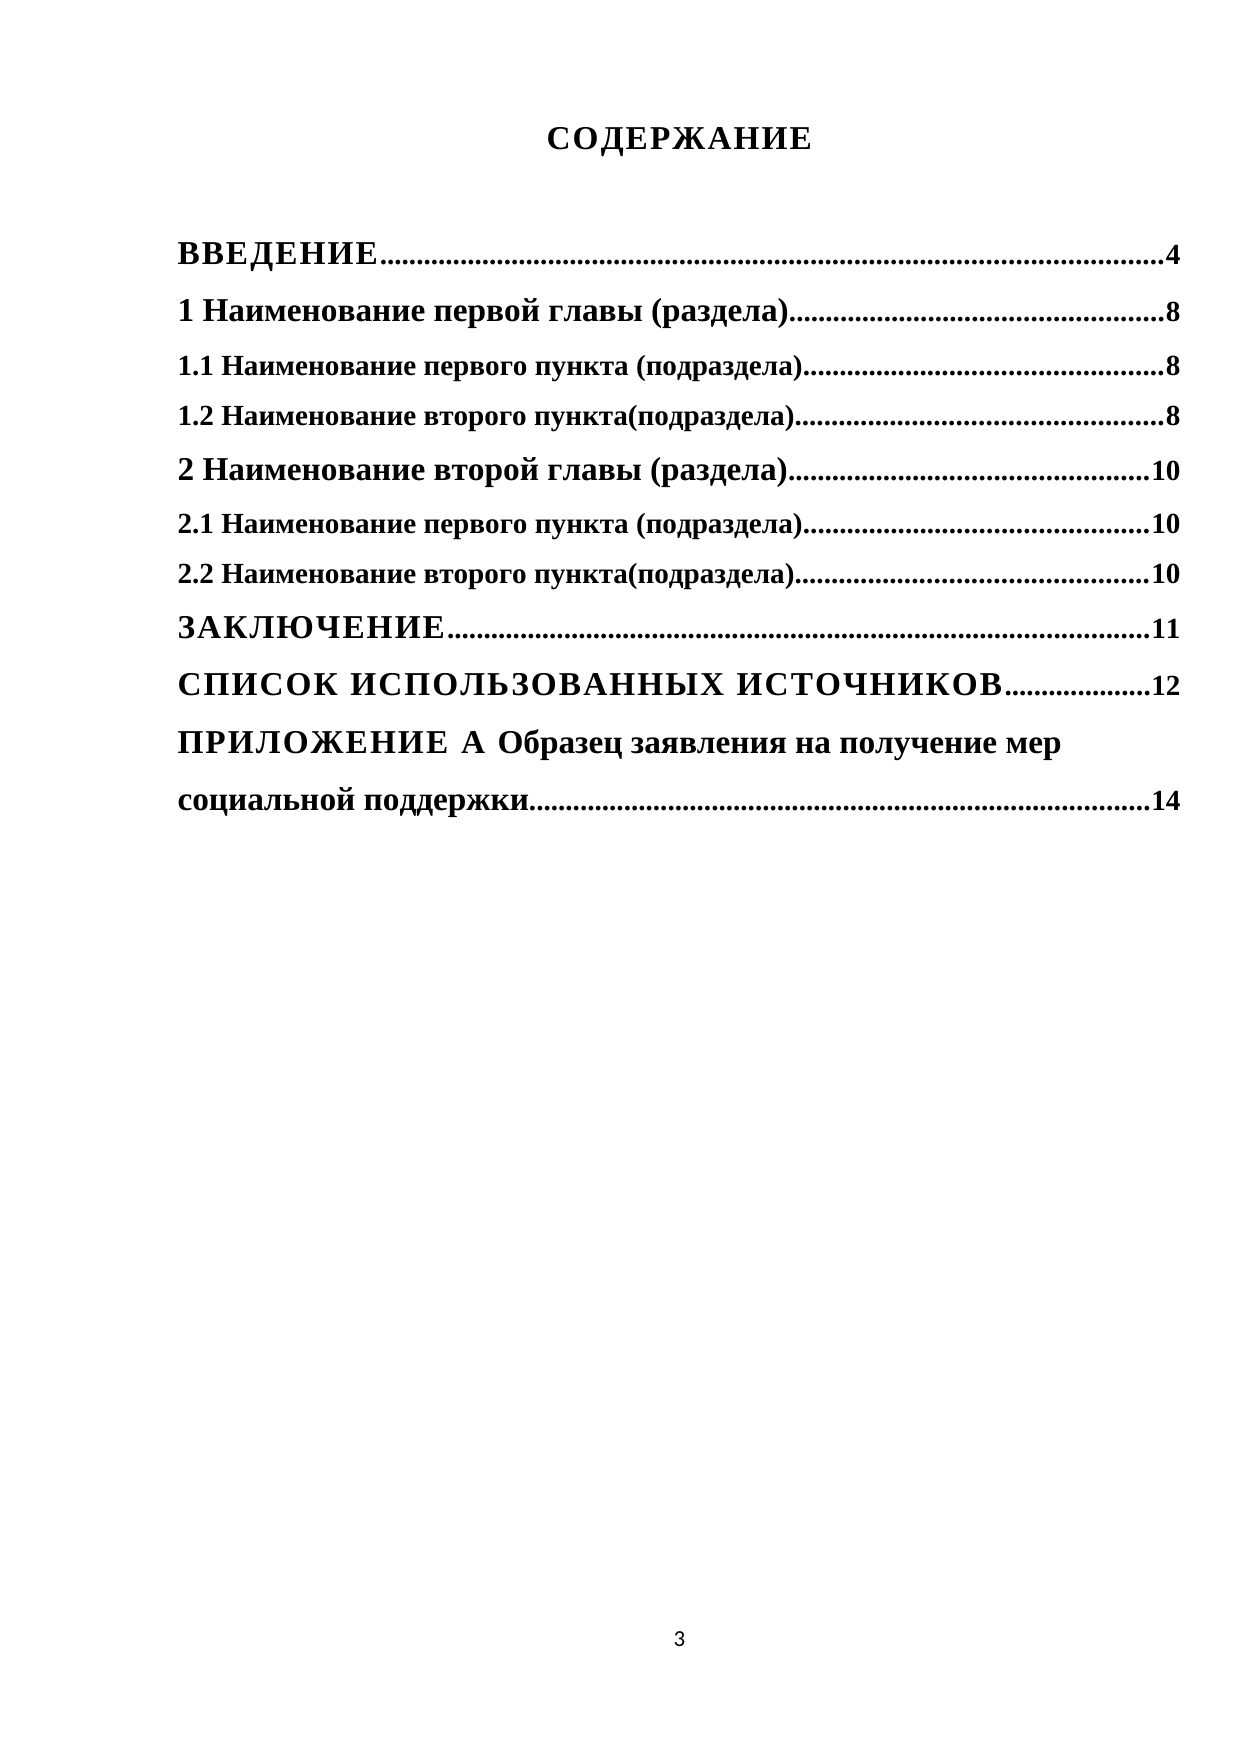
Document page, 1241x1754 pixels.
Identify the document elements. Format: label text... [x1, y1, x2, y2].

text Содержание [177, 118, 1181, 156]
